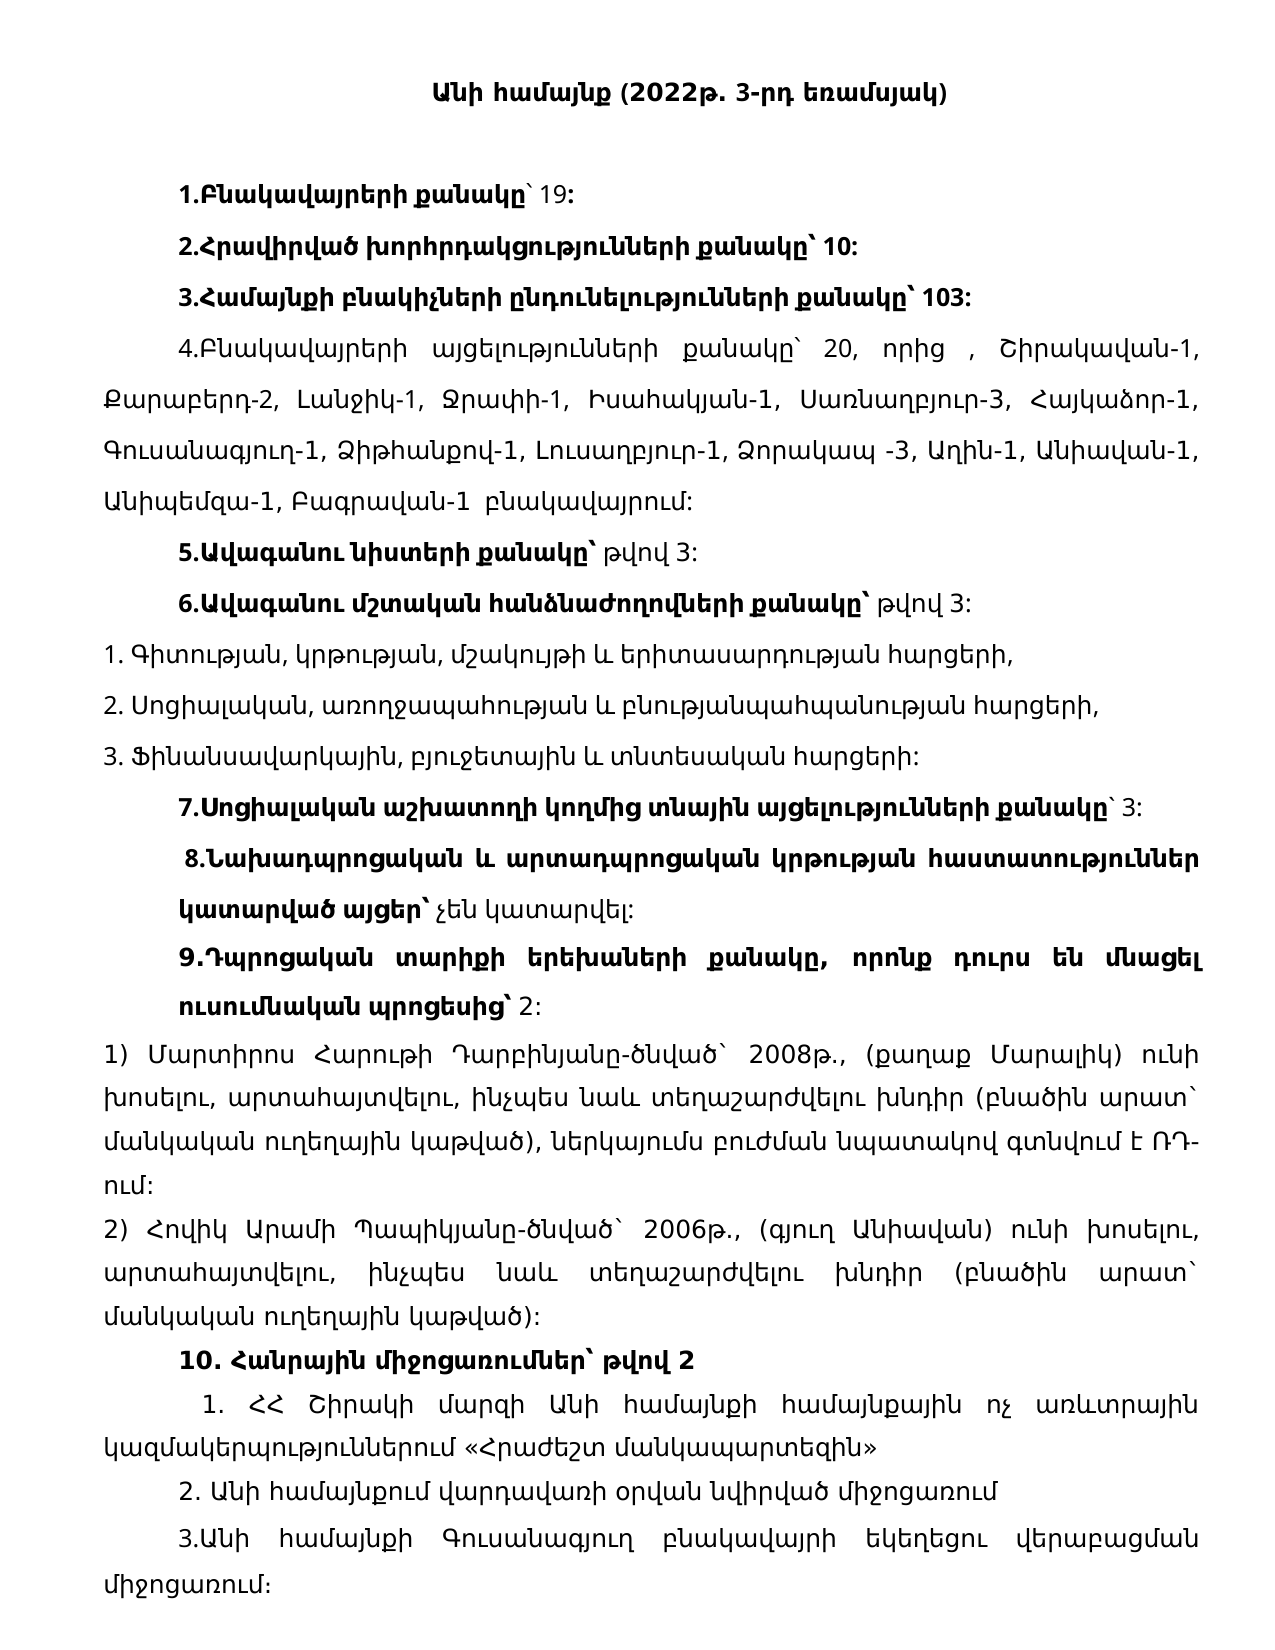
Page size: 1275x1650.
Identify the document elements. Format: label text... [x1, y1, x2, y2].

text 2. Անի համայնքում վարդավառի օրվան նվիրված միջոցառում [103, 1477, 1200, 1507]
text 3.Անի համայնքի Գուսանագյուղ բնակավայրի եկեղեցու վերաբացման միջոցառում։ [103, 1521, 1200, 1599]
text 10. Հանրային միջոցառումներ՝ թվով 2 [103, 1346, 1200, 1375]
text 2. Սոցիալական, առողջապահության և բնությանպահպանության հարցերի, [103, 687, 1200, 722]
text 1) Մարտիրոս Հարութի Դարբինյանը-ծնված` 2008թ., (քաղաք Մարալիկ) ունի խոսելու, արտահայտվելու, ինչպես նաև տեղաշարժվելու խնդիր (բնածին արատ` մանկական ուղեղային կաթված), ներկայումս բուժման նպատակով գտնվում է ՌԴ-ում: [103, 1040, 1200, 1200]
text 1. ՀՀ Շիրակի մարզի Անի համայնքի համայնքային ոչ առևտրային կազմակերպություններում «Հրաժեշտ մանկապարտեզին» [103, 1390, 1200, 1463]
text 5.Ավագանու նիստերի քանակը՝ թվով 3: [103, 534, 1200, 568]
text 6.Ավագանու մշտական հանձնաժողովների քանակը՝ թվով 3: [103, 585, 1200, 619]
text 8.Նախադպրոցական և արտադպրոցական կրթության հաստատություններ կատարված այցեր՝ չեն կատարվել: [178, 841, 1200, 926]
text 2) Հովիկ Արամի Պապիկյանը-ծնված` 2006թ., (գյուղ Անիավան) ունի խոսելու, արտահայտվելու, ինչպես նաև տեղաշարժվելու խնդիր (բնածին արատ` մանկական ուղեղային կաթված): [103, 1215, 1200, 1332]
text 7.Սոցիալական աշխատողի կողմից տնային այցելությունների քանակը` 3: [103, 789, 1200, 824]
text Անի համայնք (2022թ. 3-րդ եռամսյակ) [103, 75, 1200, 109]
text 2.Հրավիրված խորհրդակցությունների քանակը՝ 10: [103, 228, 1200, 262]
text 4.Բնակավայրերի այցելությունների քանակը՝ 20, որից , Շիրակավան-1, Քարաբերդ-2, Լանջիկ-1, Ջրափի-1, Իսահակյան-1, Սառնաղբյուր-3, Հայկաձոր-1, Գուսանագյուղ-1, Ձիթհանքով-1, Լուսաղբյուր-1, Ձորակապ -3, Աղին-1, Անիավան-1, Անիպեմզա-1, Բագրավան-1 բնակավայրում: [103, 330, 1200, 517]
text 1.Բնակավայրերի քանակը՝ 19: [103, 177, 1200, 211]
text 3.Համայնքի բնակիչների ընդունելությունների քանակը՝ 103: [103, 279, 1200, 313]
text 1. Գիտության, կրթության, մշակույթի և երիտասարդության հարցերի, [103, 636, 1200, 671]
text 3. Ֆինանսավարկային, բյուջետային և տնտեսական հարցերի: [103, 738, 1200, 773]
text 9.Դպրոցական տարիքի երեխաների քանակը, որոնք դուրս են մնացել ուսումնական պրոցեսից՝ 2: [178, 943, 1200, 1023]
